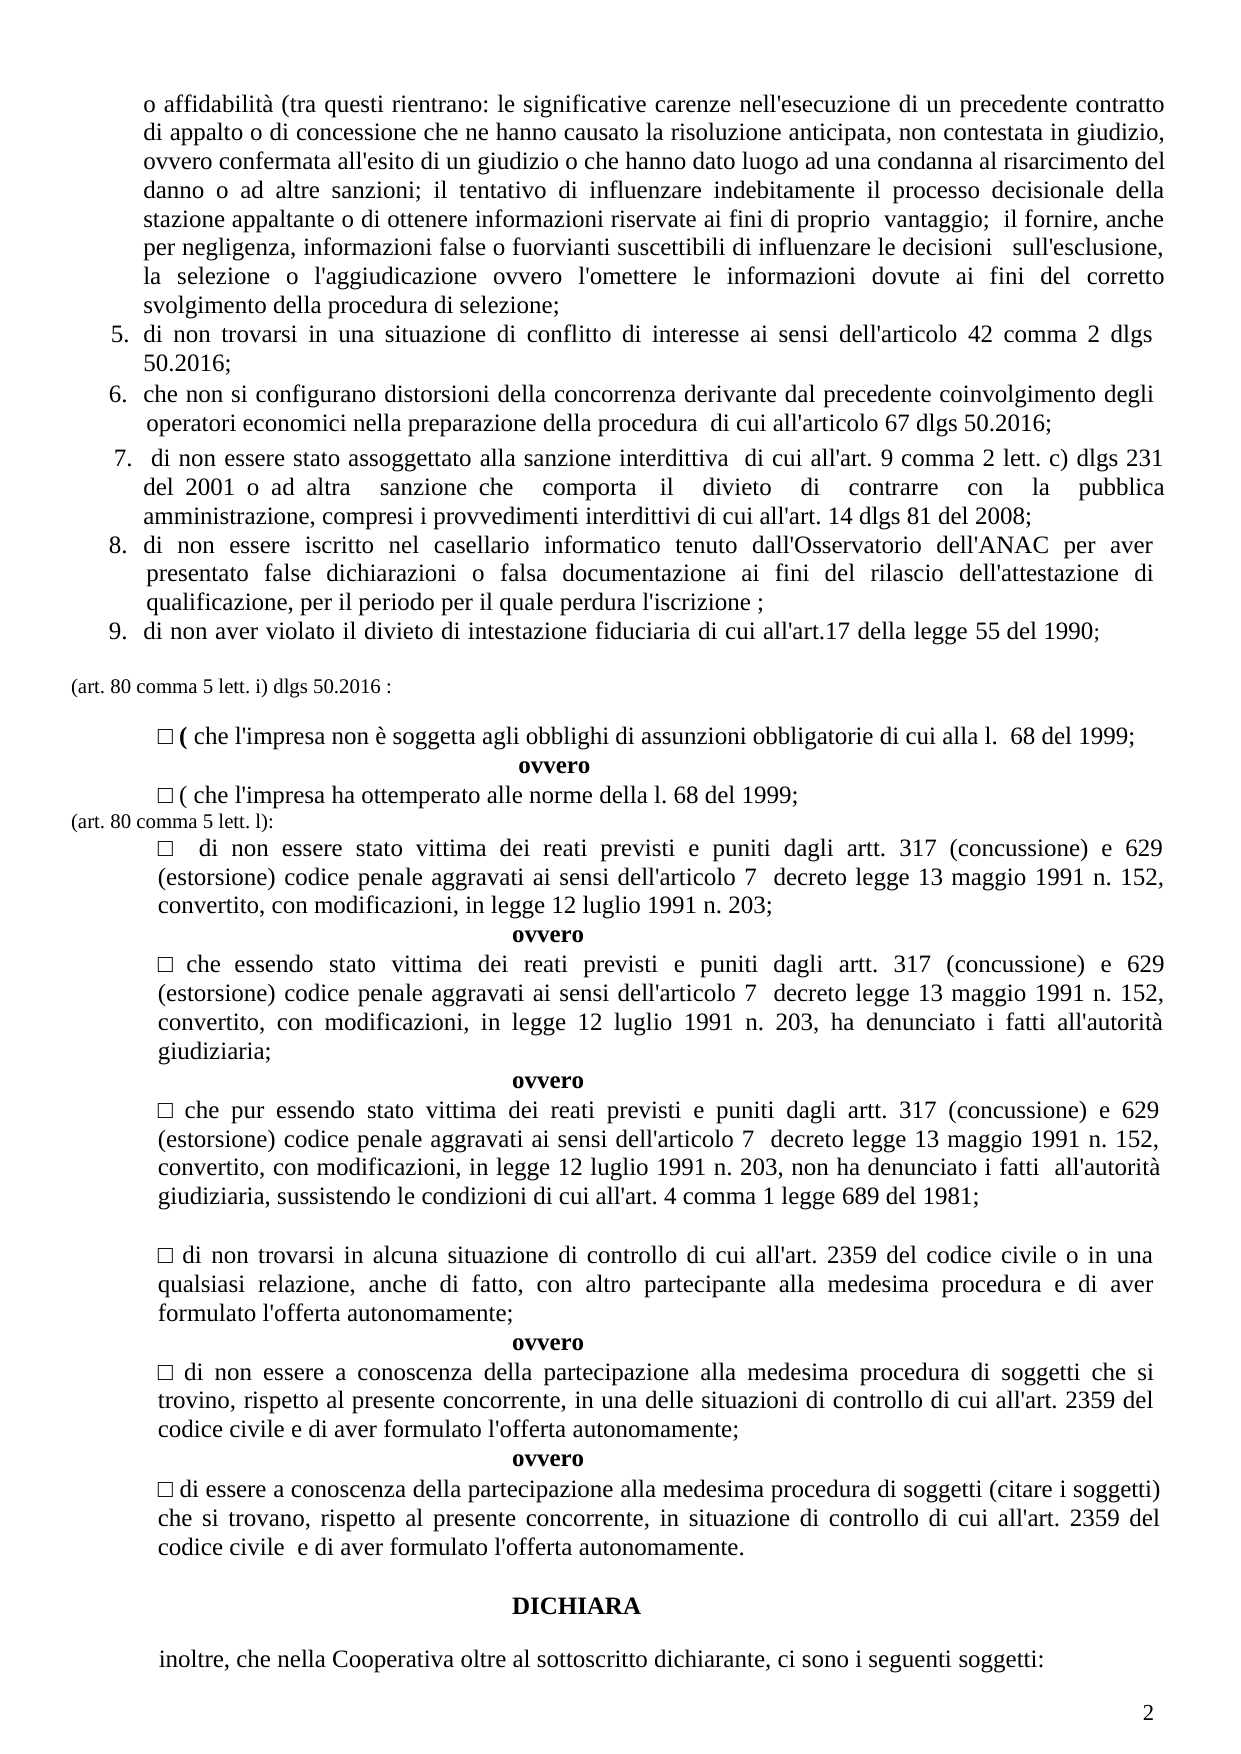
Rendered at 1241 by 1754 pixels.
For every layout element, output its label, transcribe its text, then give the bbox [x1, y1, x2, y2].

list che non si configurano distorsioni della concorrenza derivante dal precedente coinvolgimento degli operatori economici nella preparazione della procedura di cui all'articolo 67 dlgs 50.2016; [108, 379, 1155, 436]
list di non essere iscritto nel casellario informatico tenuto dall'Osservatorio dell'ANAC per aver presentato false dichiarazioni o falsa documentazione ai fini del rilascio dell'attestazione di qualificazione, per il periodo per il quale perdura l'iscrizione ; [108, 530, 1154, 616]
list di non trovarsi in una situazione di conflitto di interesse ai sensi dell'articolo 42 comma 2 dlgs 50.2016; [111, 319, 1154, 377]
subtitle ovvero [512, 1443, 796, 1472]
list □ di non essere stato vittima dei reati previsti e puniti dagli artt. 317 (concussione) e 629 (estorsione) codice penale aggravati ai sensi dell'articolo 7 decreto legge 13 maggio 1991 n. 152, convertito, con modificazioni, in legge 12 luglio 1991 n. 203; [158, 833, 1165, 919]
list □ che essendo stato vittima dei reati previsti e puniti dagli artt. 317 (concussione) e 629 (estorsione) codice penale aggravati ai sensi dell'articolo 7 decreto legge 13 maggio 1991 n. 152, convertito, con modificazioni, in legge 12 luglio 1991 n. 203, ha denunciato i fatti all'autorità giudiziaria; [158, 949, 1165, 1064]
list di non essere stato assoggettato alla sanzione interdittiva di cui all'art. 9 comma 2 lett. c) dlgs 231 del 2001 o ad altra sanzione che comporta il divieto di contrarre con la pubblica amministrazione, compresi i provvedimenti interdittivi di cui all'art. 14 dlgs 81 del 2008; [113, 443, 1165, 530]
list di non aver violato il divieto di intestazione fiduciaria di cui all'art.17 della legge 55 del 1990; [108, 616, 1165, 645]
subtitle ovvero [512, 1065, 796, 1093]
subtitle ovvero [512, 750, 796, 779]
list □ di non essere a conoscenza della partecipazione alla medesima procedura di soggetti che si trovino, rispetto al presente concorrente, in una delle situazioni di controllo di cui all'art. 2359 del codice civile e di aver formulato l'offerta autonomamente; [158, 1357, 1155, 1443]
text (art. 80 comma 5 lett. l): [39, 809, 1165, 833]
list □ ( che l'impresa ha ottemperato alle norme della l. 68 del 1999; [158, 780, 1155, 809]
list □ che pur essendo stato vittima dei reati previsti e puniti dagli artt. 317 (concussione) e 629 (estorsione) codice penale aggravati ai sensi dell'articolo 7 decreto legge 13 maggio 1991 n. 152, convertito, con modificazioni, in legge 12 luglio 1991 n. 203, non ha denunciato i fatti all'autorità giudiziaria, sussistendo le condizioni di cui all'art. 4 comma 1 legge 689 del 1981; [158, 1095, 1161, 1210]
text inoltre, che nella Cooperativa oltre al sottoscritto dichiarante, ci sono i seguenti soggetti: [39, 1644, 1165, 1673]
text (art. 80 comma 5 lett. i) dlgs 50.2016 : [39, 674, 748, 698]
text o affidabilità (tra questi rientrano: le significative carenze nell'esecuzione di un precedente contratto di appalto o di concessione che ne hanno causato la risoluzione anticipata, non contestata in giudizio, ovvero confermata all'esito di un giudizio o che hanno dato luogo ad una condanna al risarcimento del danno o ad altre sanzioni; il tentativo di influenzare indebitamente il processo decisionale della stazione appaltante o di ottenere informazioni riservate ai fini di proprio vantaggio; il fornire, anche per negligenza, informazioni false o fuorvianti suscettibili di influenzare le decisioni sull'esclusione, la selezione o l'aggiudicazione ovvero l'omettere le informazioni dovute ai fini del corretto svolgimento della procedura di selezione; [143, 89, 1165, 319]
subtitle DICHIARA [512, 1591, 796, 1620]
list □ ( che l'impresa non è soggetta agli obblighi di assunzioni obbligatorie di cui alla l. 68 del 1999; [158, 721, 1165, 750]
list □ di essere a conoscenza della partecipazione alla medesima procedura di soggetti (citare i soggetti) che si trovano, rispetto al presente concorrente, in situazione di controllo di cui all'art. 2359 del codice civile e di aver formulato l'offerta autonomamente. [158, 1474, 1161, 1560]
subtitle ovvero [512, 919, 796, 948]
list □ di non trovarsi in alcuna situazione di controllo di cui all'art. 2359 del codice civile o in una qualsiasi relazione, anche di fatto, con altro partecipante alla medesima procedura e di aver formulato l'offerta autonomamente; [158, 1240, 1155, 1326]
subtitle ovvero [512, 1327, 796, 1355]
